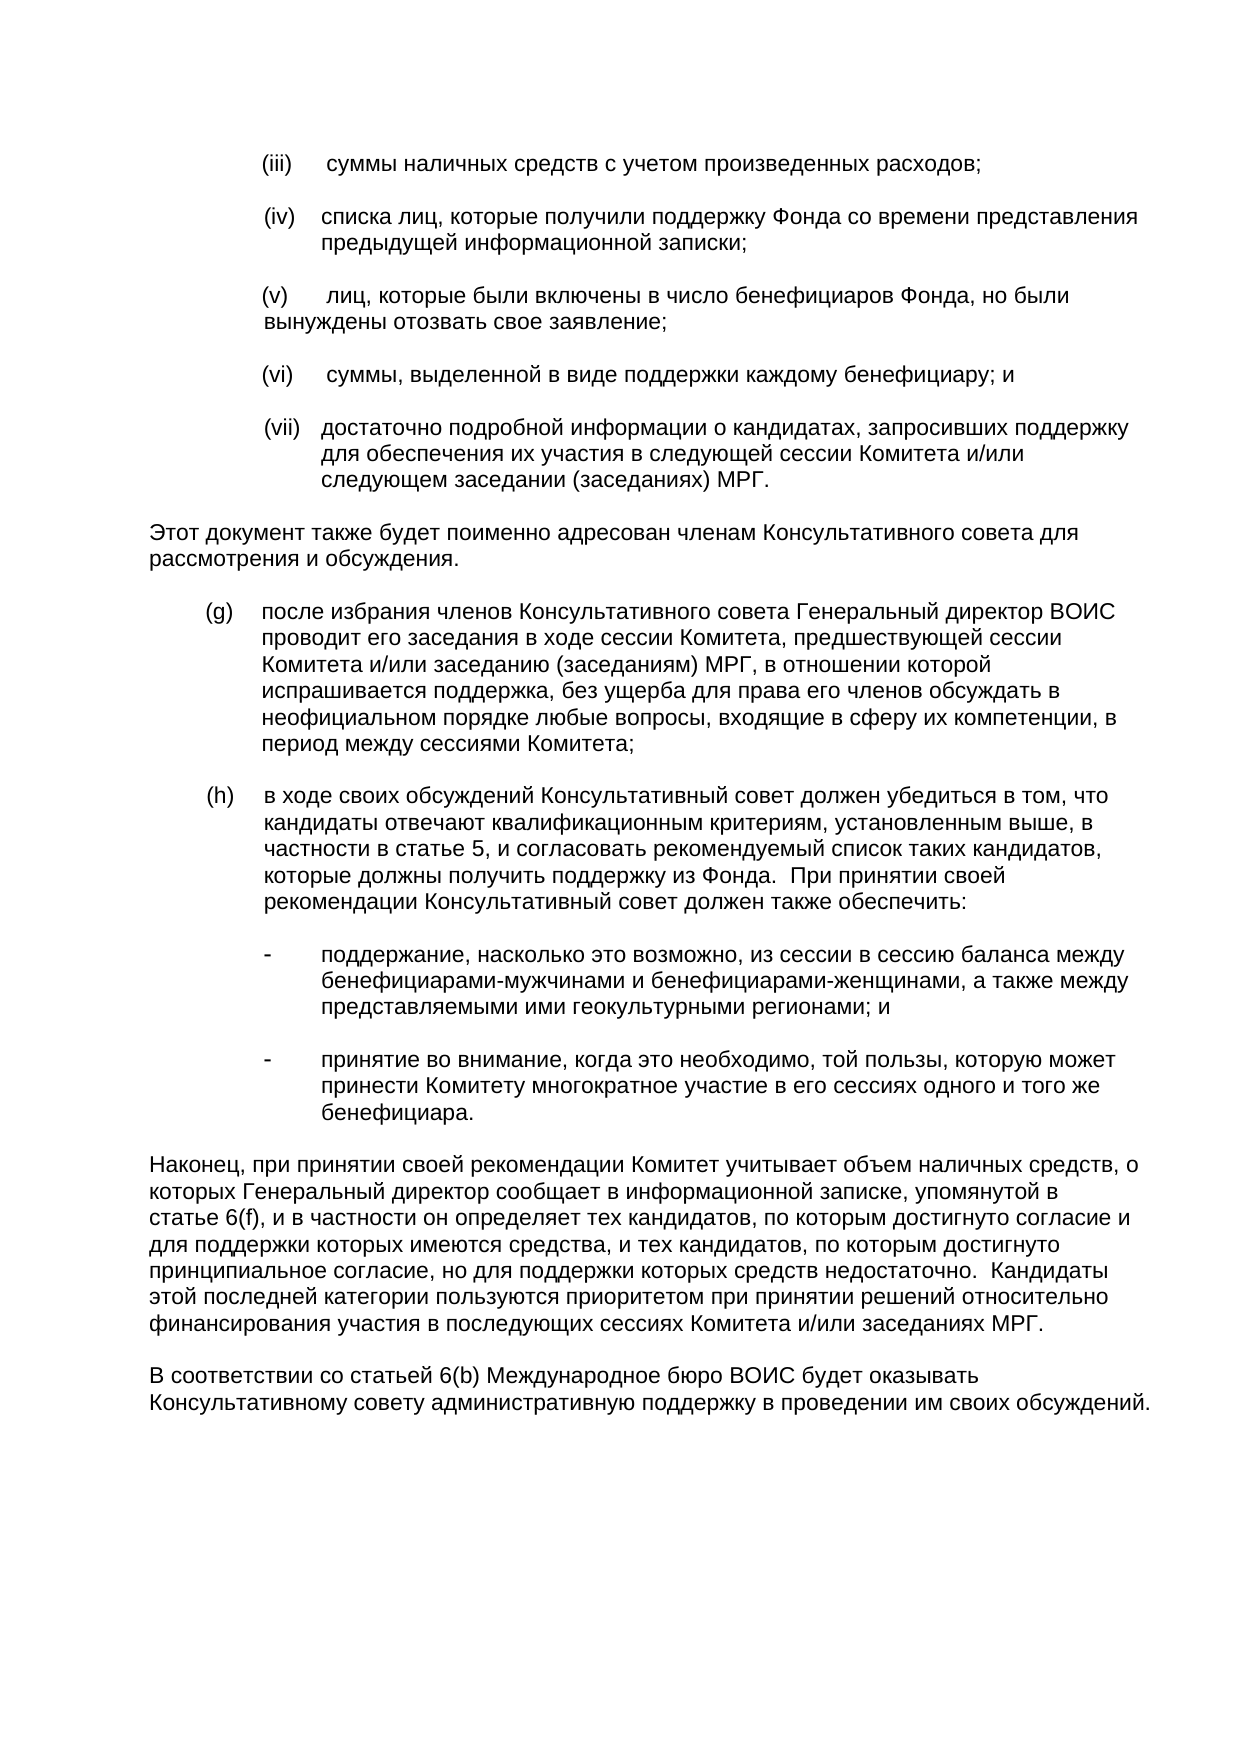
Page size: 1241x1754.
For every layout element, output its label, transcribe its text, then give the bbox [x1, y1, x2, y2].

list списка лиц, которые получили поддержку Фонда со времени представления предыдущей информационной записки; [263, 203, 1152, 255]
list суммы наличных средств с учетом произведенных расходов; [261, 150, 1152, 176]
text Этот документ также будет поименно адресован членам Консультативного совета для рассмотрения и обсуждения. [149, 519, 1152, 572]
list суммы, выделенной в виде поддержки каждому бенефициару; и [261, 361, 1152, 387]
list поддержание, насколько это возможно, из сессии в сессию баланса между бенефициарами-мужчинами и бенефициарами-женщинами, а также между представляемыми ими геокультурными регионами; и [263, 941, 1152, 1020]
text (h) в ходе своих обсуждений Консультативный совет должен убедиться в том, что кандидаты отвечают квалификационным критериям, установленным выше, в частности в статье 5, и согласовать рекомендуемый список таких кандидатов, которые должны получить поддержку из Фонда. При принятии своей рекомендации Консультативный совет должен также обеспечить: [206, 782, 1152, 914]
text Наконец, при принятии своей рекомендации Комитет учитывает объем наличных средств, о которых Генеральный директор сообщает в информационной записке, упомянутой в статье 6(f), и в частности он определяет тех кандидатов, по которым достигнуто согласие и для поддержки которых имеются средства, и тех кандидатов, по которым достигнуто принципиальное согласие, но для поддержки которых средств недостаточно. Кандидаты этой последней категории пользуются приоритетом при принятии решений относительно финансирования участия в последующих сессиях Комитета и/или заседаниях МРГ. [149, 1151, 1152, 1336]
list достаточно подробной информации о кандидатах, запросивших поддержку для обеспечения их участия в следующей сессии Комитета и/или следующем заседании (заседаниях) МРГ. [263, 413, 1152, 493]
text (g) после избрания членов Консультативного совета Генеральный директор ВОИС проводит его заседания в ходе сессии Комитета, предшествующей сессии Комитета и/или заседанию (заседаниям) МРГ, в отношении которой испрашивается поддержка, без ущерба для права его членов обсуждать в неофициальном порядке любые вопросы, входящие в сферу их компетенции, в период между сессиями Комитета; [205, 598, 1152, 756]
text В соответствии со статьей 6(b) Международное бюро ВОИС будет оказывать Консультативному совету административную поддержку в проведении им своих обсуждений. [149, 1362, 1152, 1415]
list принятие во внимание, когда это необходимо, той пользы, которую может принести Комитету многократное участие в его сессиях одного и того же бенефициара. [263, 1046, 1152, 1125]
list лиц, которые были включены в число бенефициаров Фонда, но были вынуждены отозвать свое заявление; [261, 282, 1152, 334]
